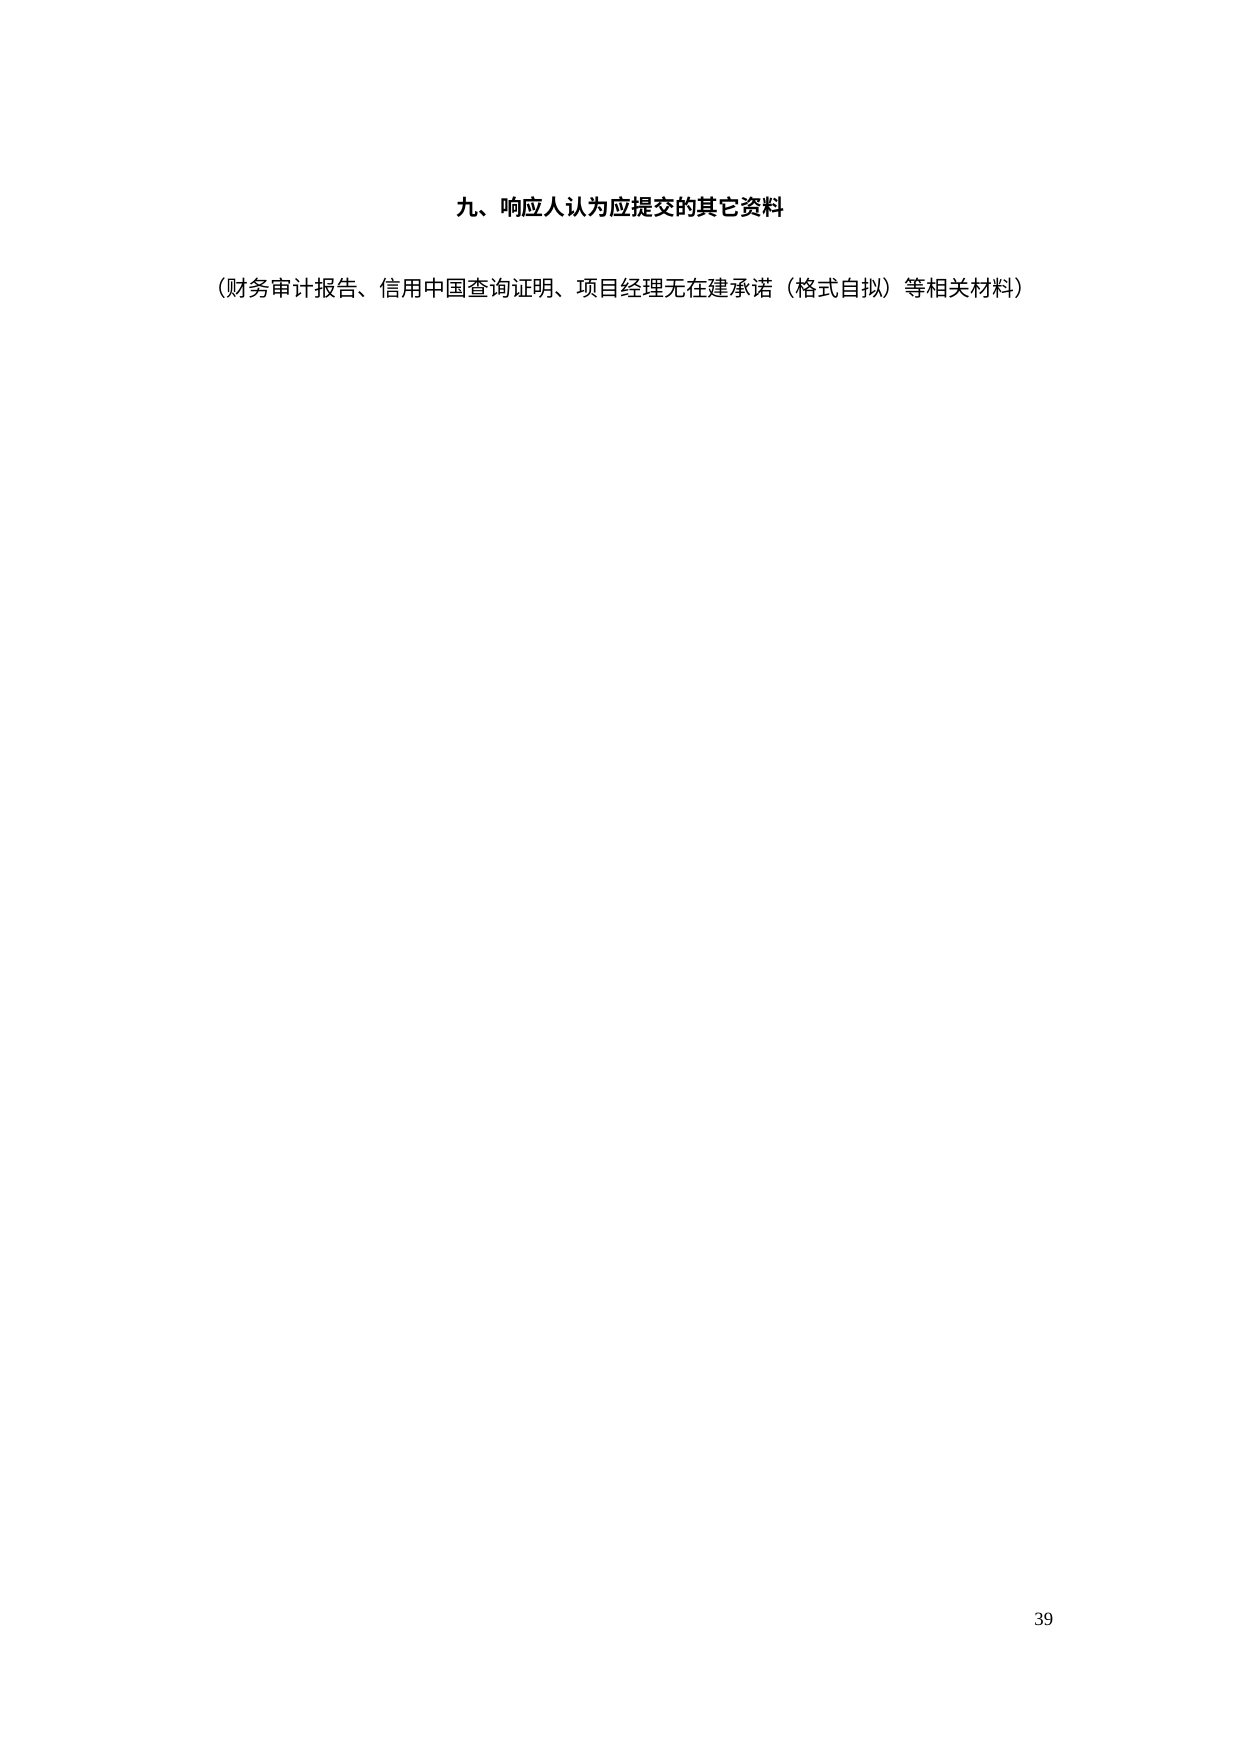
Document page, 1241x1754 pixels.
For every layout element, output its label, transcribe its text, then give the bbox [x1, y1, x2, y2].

text （财务审计报告、信用中国查询证明、项目经理无在建承诺（格式自拟）等相关材料） [187, 271, 1053, 303]
subtitle 九、响应人认为应提交的其它资料 [187, 189, 1053, 222]
